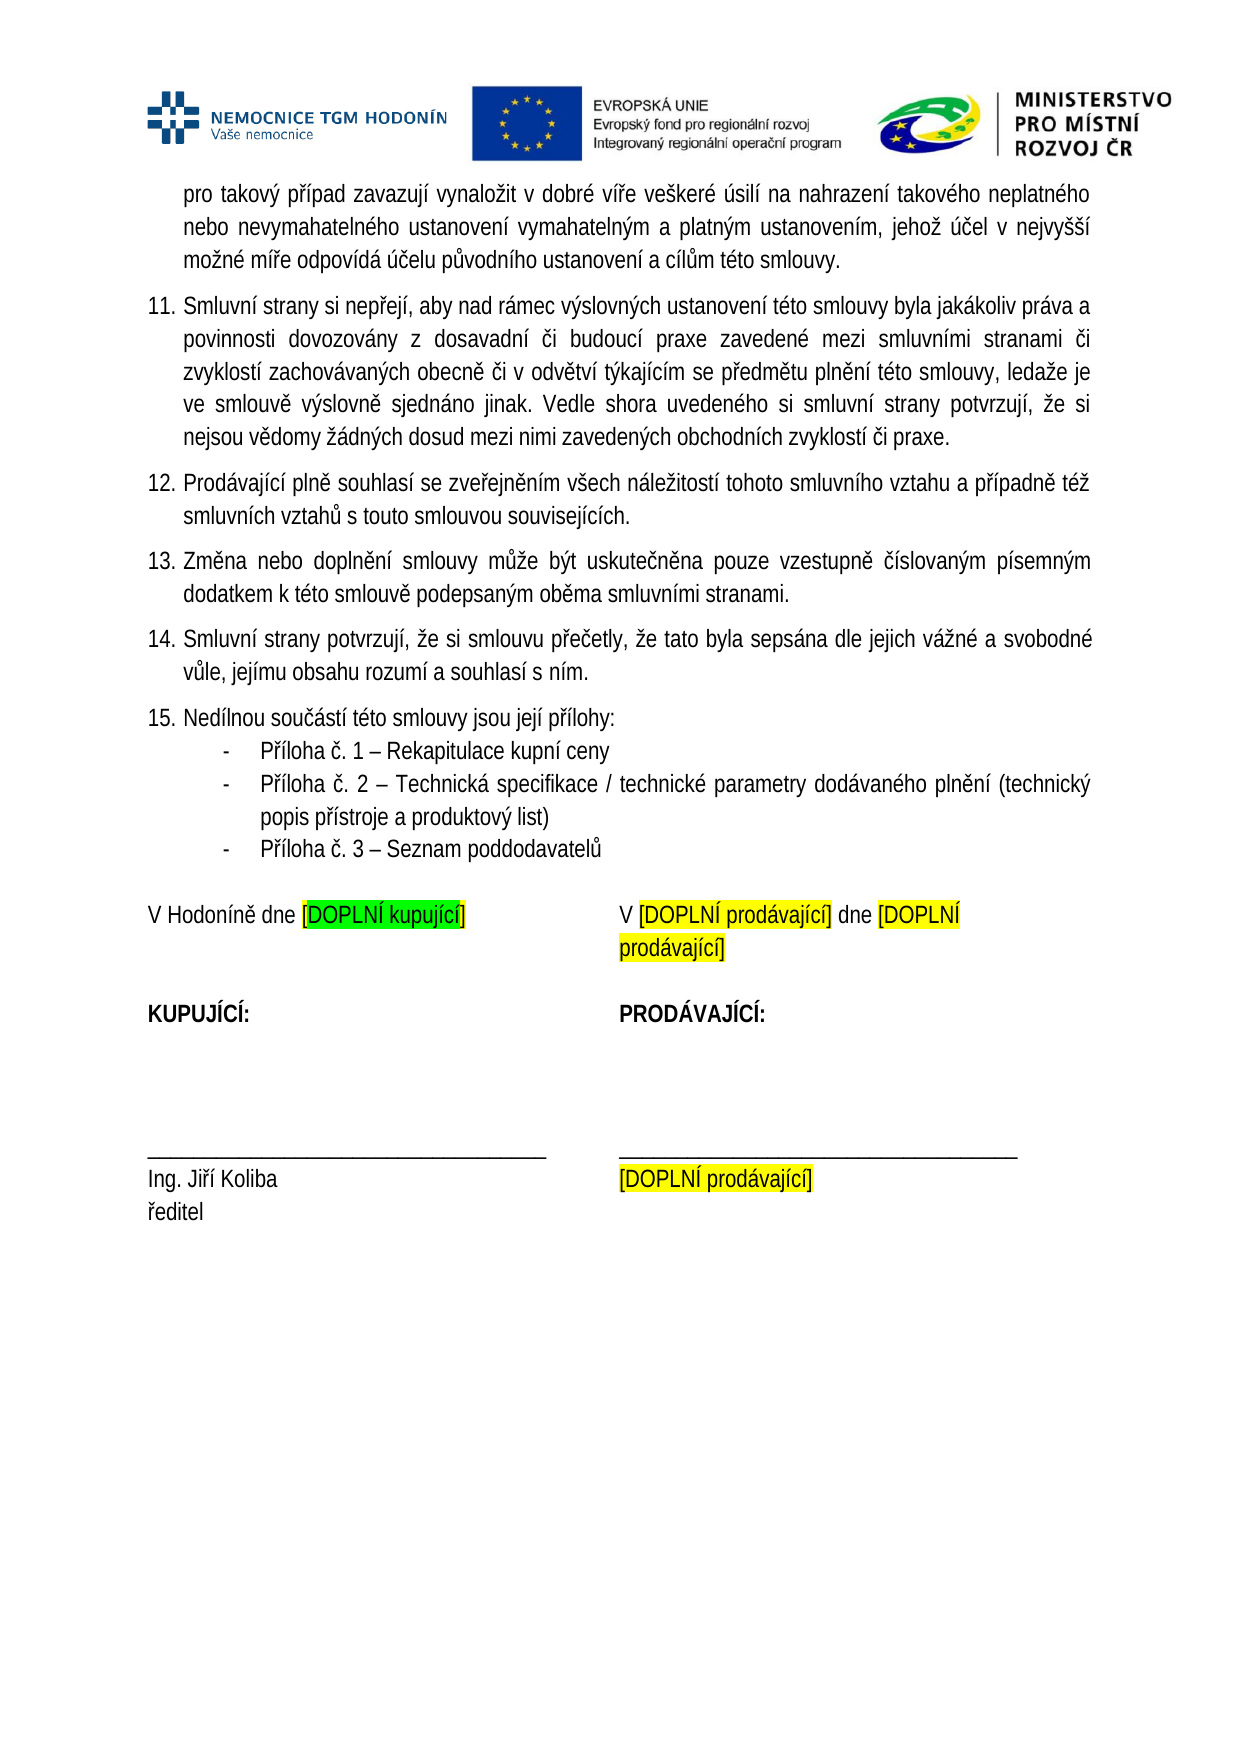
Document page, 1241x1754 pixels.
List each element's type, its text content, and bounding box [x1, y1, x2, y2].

list Prodávající plně souhlasí se zveřejněním všech náležitostí tohoto smluvního vztahu a případně též smluvních vztahů s touto smlouvou souvisejících. [148, 468, 1093, 529]
picture [455, 75, 1188, 178]
table_header V Hodoníně dne [DOPLNÍ kupující] Kupující: ___________________________________ Ing. Jiří Koliba ředitel [136, 868, 608, 1229]
list Příloha č. 2 – Technická specifikace / technické parametry dodávaného plnění (technický popis přístroje a produktový list) [223, 769, 1093, 830]
list Příloha č. 3 – Seznam poddodavatelů [223, 834, 1093, 863]
list Smluvní strany potvrzují, že si smlouvu přečetly, že tato byla sepsána dle jejich vážné a svobodné vůle, jejímu obsahu rozumí a souhlasí s ním. [148, 624, 1093, 686]
list Změna nebo doplnění smlouvy může být uskutečněna pouze vzestupně číslovaným písemným dodatkem k této smlouvě podepsaným oběma smluvními stranami. [148, 546, 1093, 608]
picture [147, 73, 447, 163]
table_header V [DOPLNÍ prodávající] dne [DOPLNÍ prodávající] Prodávající: ___________________________________ [DOPLNÍ prodávající] [608, 868, 1079, 1229]
list Nedílnou součástí této smlouvy jsou její přílohy: [148, 703, 1093, 731]
list Smluvní strany si nepřejí, aby nad rámec výslovných ustanovení této smlouvy byla jakákoliv práva a povinnosti dovozovány z dosavadní či budoucí praxe zavedené mezi smluvními stranami či zvyklostí zachovávaných obecně či v odvětví týkajícím se předmětu plnění této smlouvy, ledaže je ve smlouvě výslovně sjednáno jinak. Vedle shora uvedeného si smluvní strany potvrzují, že si nejsou vědomy žádných dosud mezi nimi zavedených obchodních zvyklostí či praxe. [148, 291, 1093, 451]
list Příloha č. 1 – Rekapitulace kupní ceny [223, 736, 1093, 764]
